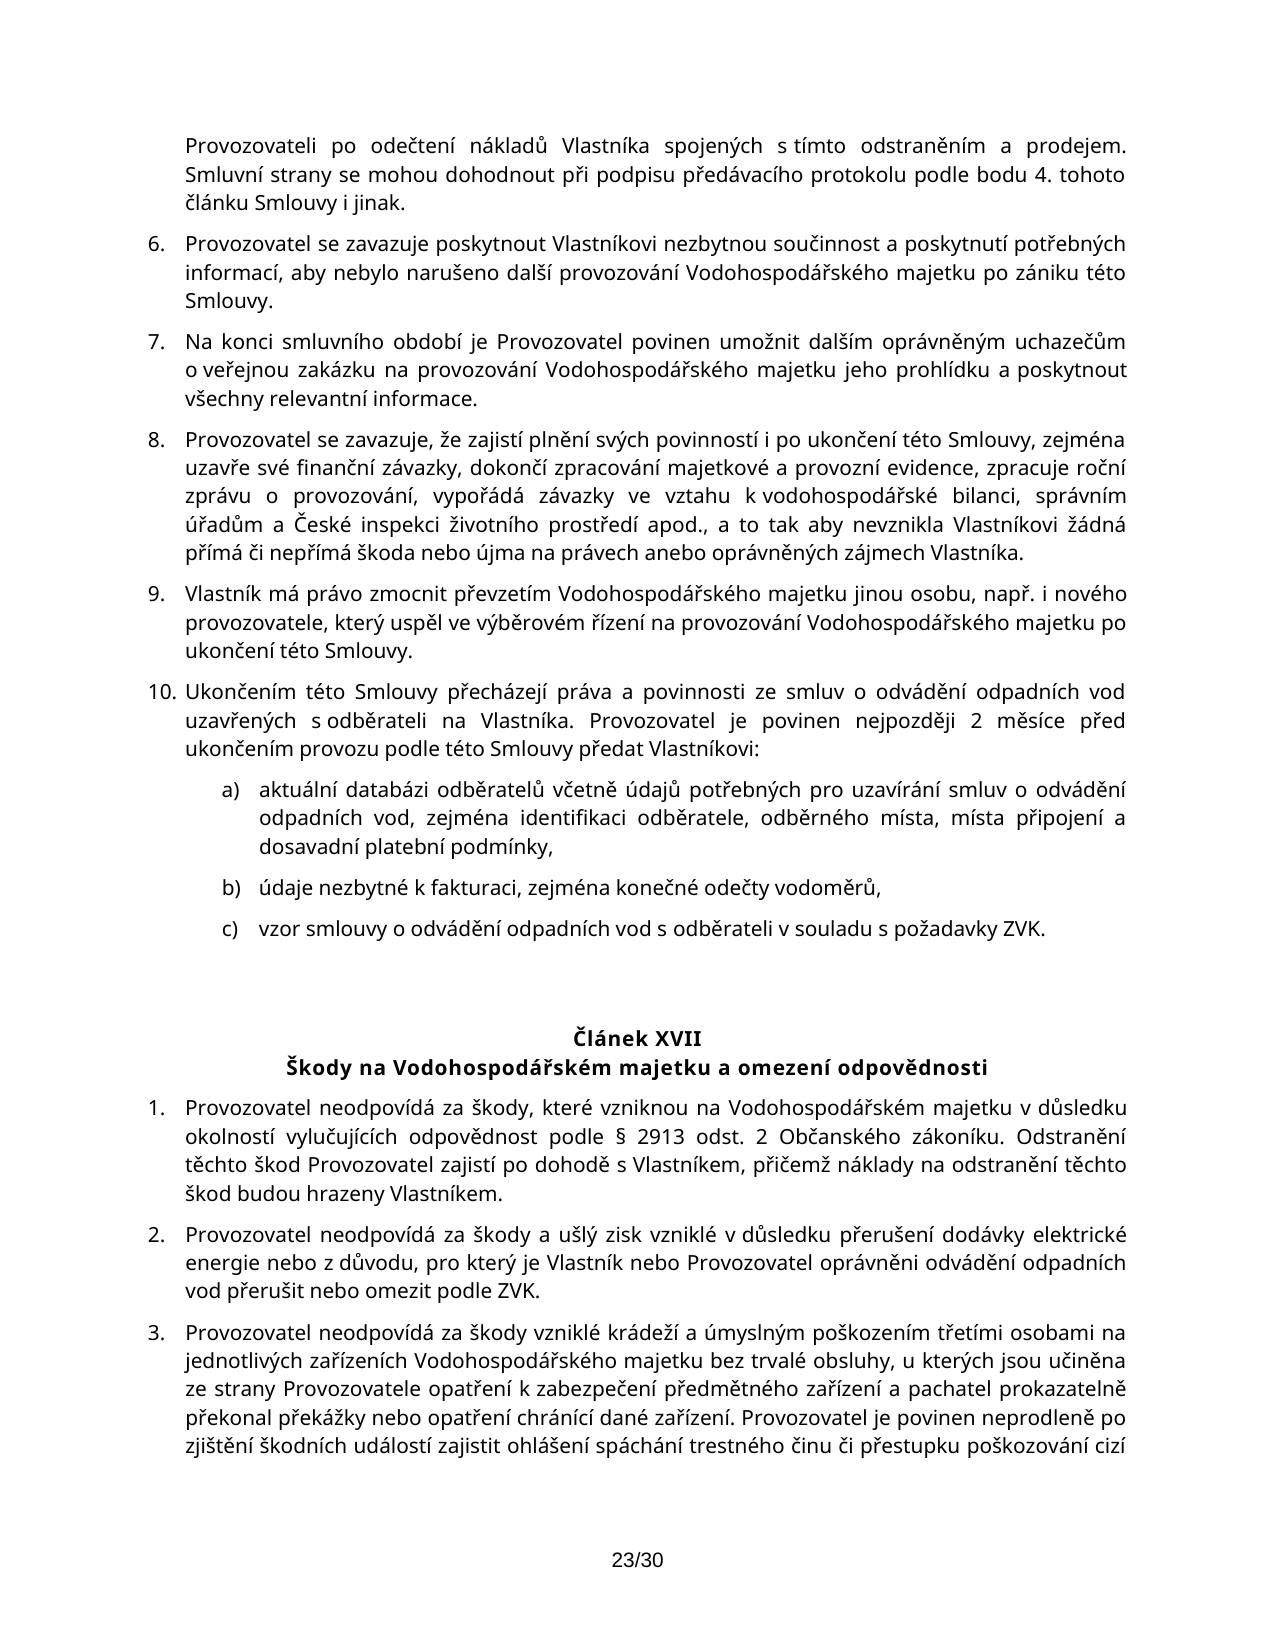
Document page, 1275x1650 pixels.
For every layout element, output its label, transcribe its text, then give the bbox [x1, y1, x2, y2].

list Provozovatel neodpovídá za škody, které vzniknou na Vodohospodářském majetku v důsledku okolností vylučujících odpovědnost podle § 2913 odst. 2 Občanského zákoníku. Odstranění těchto škod Provozovatel zajistí po dohodě s Vlastníkem, přičemž náklady na odstranění těchto škod budou hrazeny Vlastníkem. [148, 1093, 1127, 1207]
list údaje nezbytné k fakturaci, zejména konečné odečty vodoměrů, [222, 873, 1127, 901]
list Vlastník má právo zmocnit převzetím Vodohospodářského majetku jinou osobu, např. i nového provozovatele, který uspěl ve výběrovém řízení na provozování Vodohospodářského majetku po ukončení této Smlouvy. [148, 579, 1127, 665]
list Provozovatel se zavazuje poskytnout Vlastníkovi nezbytnou součinnost a poskytnutí potřebných informací, aby nebylo narušeno další provozování Vodohospodářského majetku po zániku této Smlouvy. [148, 229, 1127, 314]
list Ukončením této Smlouvy přecházejí práva a povinnosti ze smluv o odvádění odpadních vod uzavřených s odběrateli na Vlastníka. Provozovatel je povinen nejpozději 2 měsíce před ukončením provozu podle této Smlouvy předat Vlastníkovi: [148, 677, 1127, 763]
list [148, 131, 1127, 217]
list Provozovatel neodpovídá za škody a ušlý zisk vzniklé v důsledku přerušení dodávky elektrické energie nebo z důvodu, pro který je Vlastník nebo Provozovatel oprávněni odvádění odpadních vod přerušit nebo omezit podle ZVK. [148, 1220, 1127, 1305]
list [148, 1318, 1127, 1460]
subtitle Článek XVII Škody na Vodohospodářském majetku a omezení odpovědnosti [148, 1024, 1127, 1081]
list Provozovatel se zavazuje, že zajistí plnění svých povinností i po ukončení této Smlouvy, zejména uzavře své finanční závazky, dokončí zpracování majetkové a provozní evidence, zpracuje roční zprávu o provozování, vypořádá závazky ve vztahu k vodohospodářské bilanci, správním úřadům a České inspekci životního prostředí apod., a to tak aby nevznikla Vlastníkovi žádná přímá či nepřímá škoda nebo újma na právech anebo oprávněných zájmech Vlastníka. [148, 425, 1127, 567]
list vzor smlouvy o odvádění odpadních vod s odběrateli v souladu s požadavky ZVK. [222, 914, 1127, 942]
list aktuální databázi odběratelů včetně údajů potřebných pro uzavírání smluv o odvádění odpadních vod, zejména identifikaci odběratele, odběrného místa, místa připojení a dosavadní platební podmínky, [221, 775, 1127, 860]
list Na konci smluvního období je Provozovatel povinen umožnit dalším oprávněným uchazečům o veřejnou zakázku na provozování Vodohospodářského majetku jeho prohlídku a poskytnout všechny relevantní informace. [148, 327, 1127, 412]
